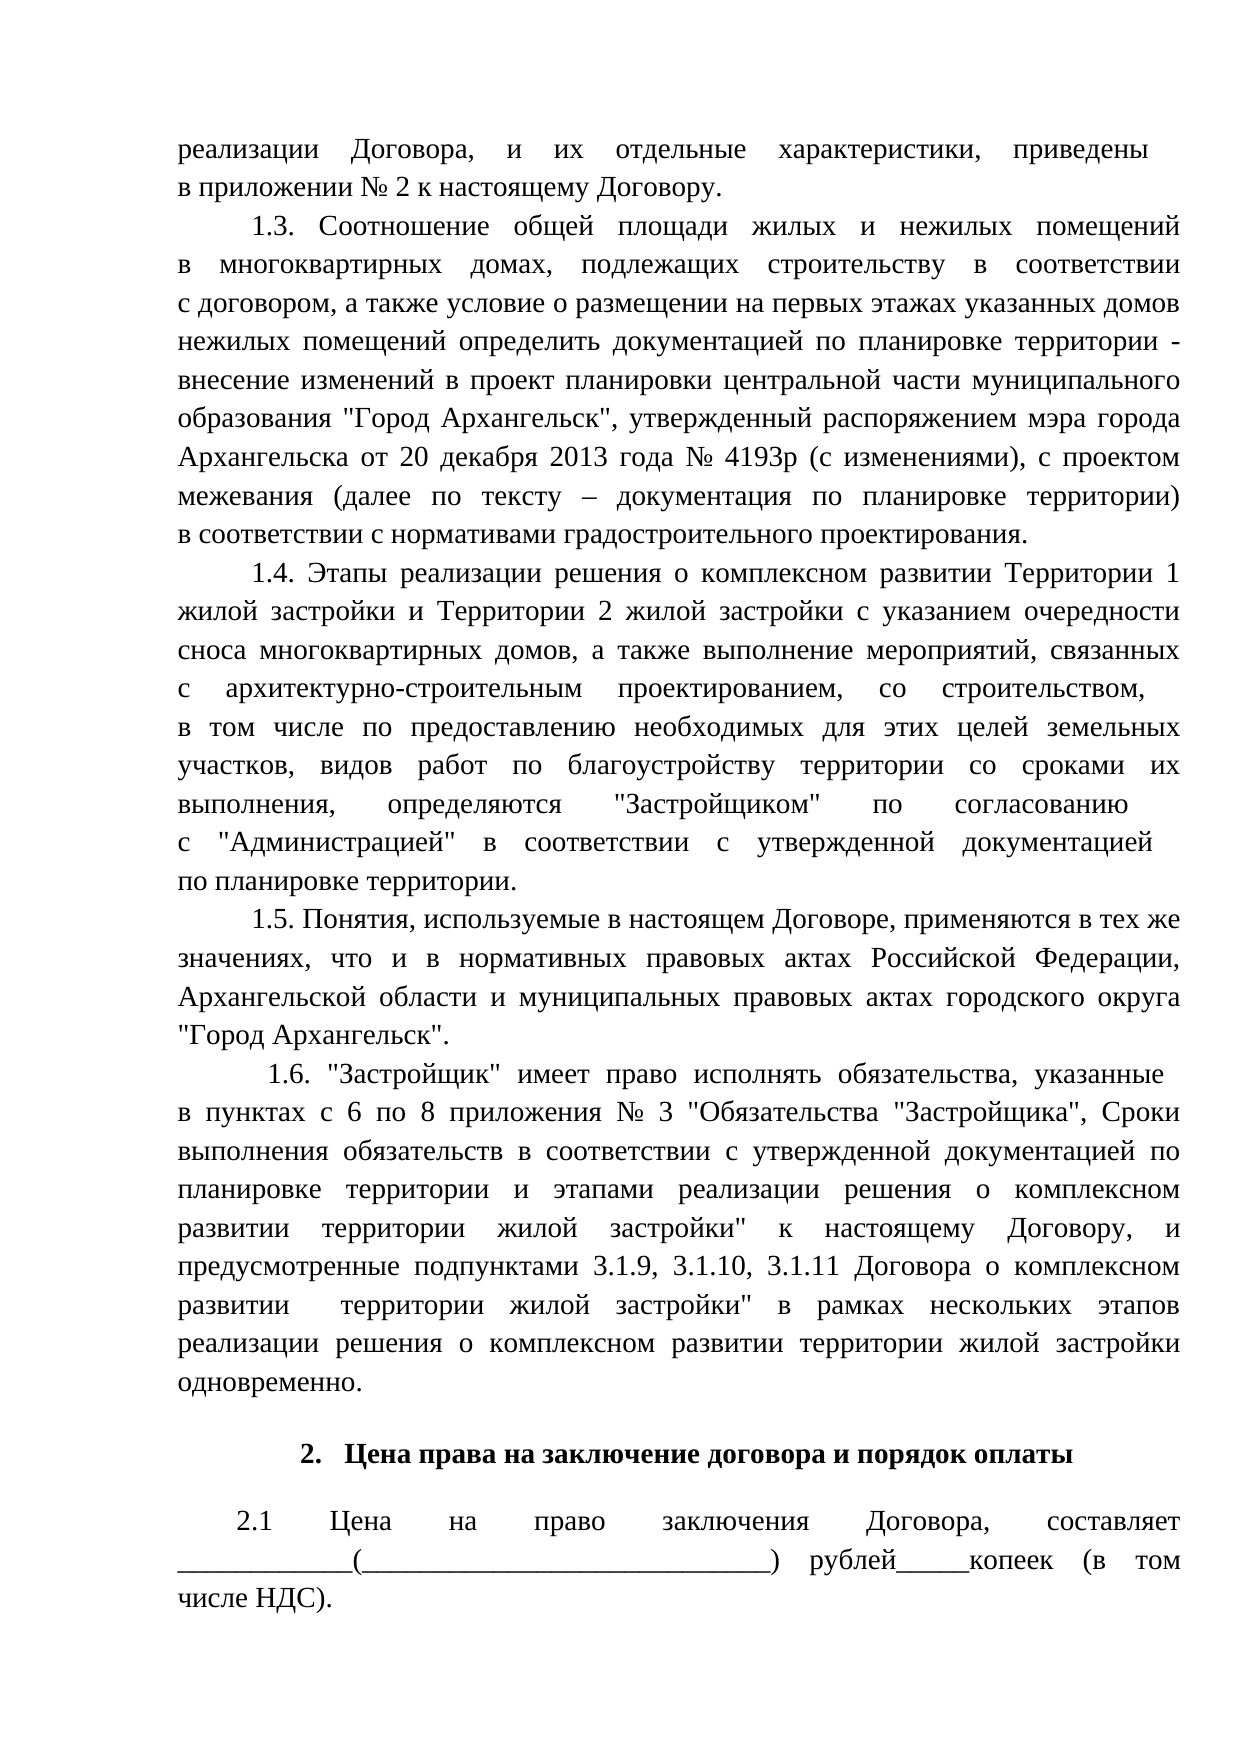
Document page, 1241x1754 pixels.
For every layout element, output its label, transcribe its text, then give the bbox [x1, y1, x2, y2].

list Цена права на заключение договора и порядок оплаты [192, 1436, 1181, 1470]
text 2.1 Цена на право заключения Договора, составляет ____________(____________________________) рублей_____копеек (в том числе НДС). [177, 1503, 1181, 1614]
text 1.6. "Застройщик" имеет право исполнять обязательства, указанные в пунктах с 6 по 8 приложения № 3 "Обязательства "Застройщика", Сроки выполнения обязательств в соответствии с утвержденной документацией по планировке территории и этапами реализации решения о комплексном развитии территории жилой застройки" к настоящему Договору, и предусмотренные подпунктами 3.1.9, 3.1.10, 3.1.11 Договора о комплексном развитии территории жилой застройки" в рамках нескольких этапов реализации решения о комплексном развитии территории жилой застройки одновременно. [177, 1056, 1181, 1398]
text 1.4. Этапы реализации решения о комплексном развитии Территории 1 жилой застройки и Территории 2 жилой застройки с указанием очередности сноса многоквартирных домов, а также выполнение мероприятий, связанных с архитектурно-строительным проектированием, со строительством, в том числе по предоставлению необходимых для этих целей земельных участков, видов работ по благоустройству территории со сроками их выполнения, определяются "Застройщиком" по согласованию с "Администрацией" в соответствии с утвержденной документацией по планировке территории. [177, 555, 1181, 897]
text 1.5. Понятия, используемые в настоящем Договоре, применяются в тех же значениях, что и в нормативных правовых актах Российской Федерации, Архангельской области и муниципальных правовых актах городского округа "Город Архангельск". [177, 902, 1181, 1051]
text 1.3. Соотношение общей площади жилых и нежилых помещений в многоквартирных домах, подлежащих строительству в соответствии с договором, а также условие о размещении на первых этажах указанных домов нежилых помещений определить документацией по планировке территории -внесение изменений в проект планировки центральной части муниципального образования "Город Архангельск", утвержденный распоряжением мэра города Архангельска от 20 декабря 2013 года № 4193р (с изменениями), с проектом межевания (далее по тексту – документация по планировке территории) в соответствии с нормативами градостроительного проектирования. [177, 208, 1181, 550]
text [177, 131, 1181, 203]
